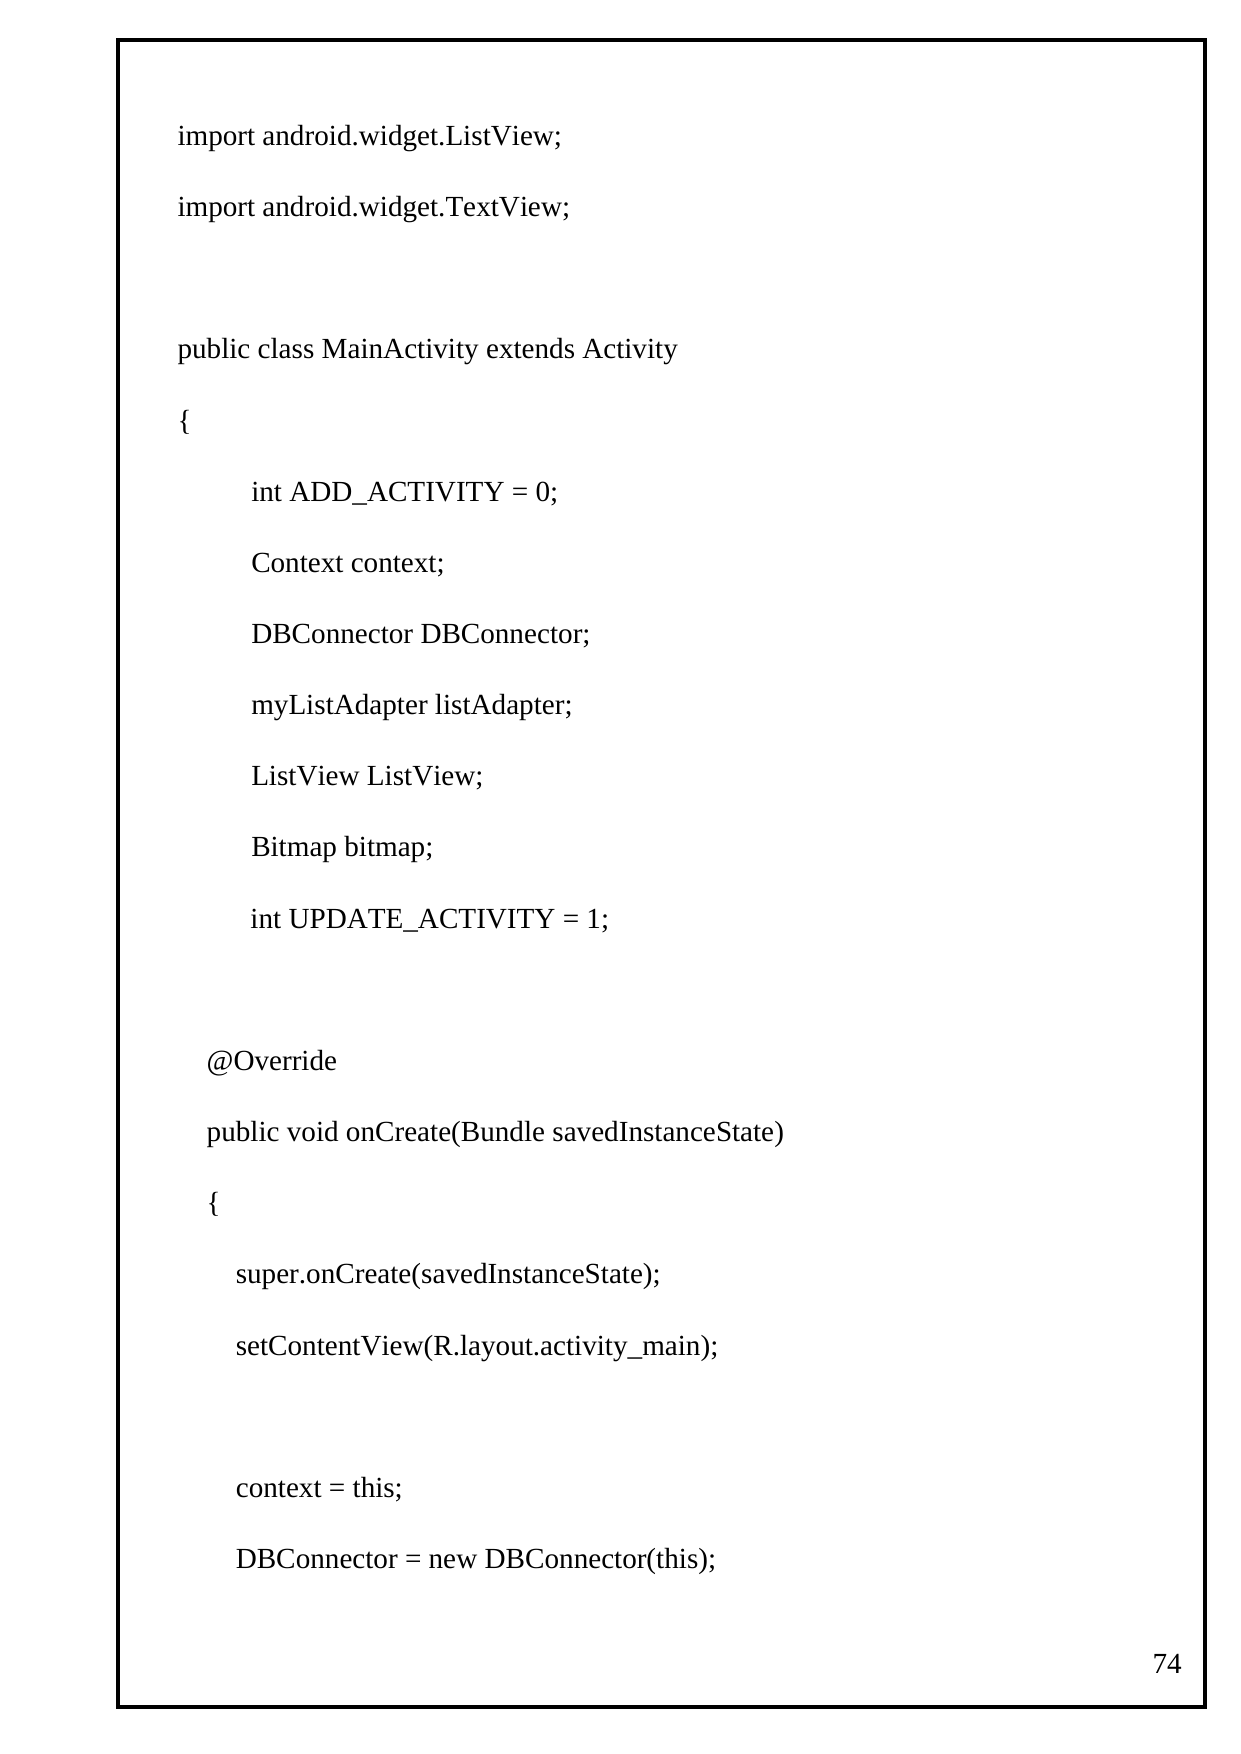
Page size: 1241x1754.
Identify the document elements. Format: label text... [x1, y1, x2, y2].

text DBConnector DBConnector; [177, 616, 1181, 650]
text import android.widget.ListView; [177, 118, 1181, 152]
text public void onCreate(Bundle savedInstanceState) [177, 1114, 1181, 1148]
text ListView ListView; [177, 758, 1181, 792]
text { [177, 1185, 1181, 1219]
text Context context; [177, 545, 1181, 578]
text myListAdapter listAdapter; [177, 687, 1181, 721]
text @Override [177, 1043, 1181, 1077]
text import android.widget.TextView; [177, 189, 1181, 223]
text public class MainActivity extends Activity [177, 332, 1181, 365]
text Bitmap bitmap; [177, 829, 1181, 863]
text setContentView(R.layout.activity_main); [177, 1328, 1181, 1361]
text context = this; [177, 1470, 1181, 1503]
text super.onCreate(savedInstanceState); [177, 1256, 1181, 1290]
text DBConnector = new DBConnector(this); [177, 1541, 1181, 1574]
text int UPDATE_ACTIVITY = 1; [177, 901, 1181, 934]
text { [177, 403, 1181, 436]
text int ADD_ACTIVITY = 0; [177, 474, 1181, 507]
